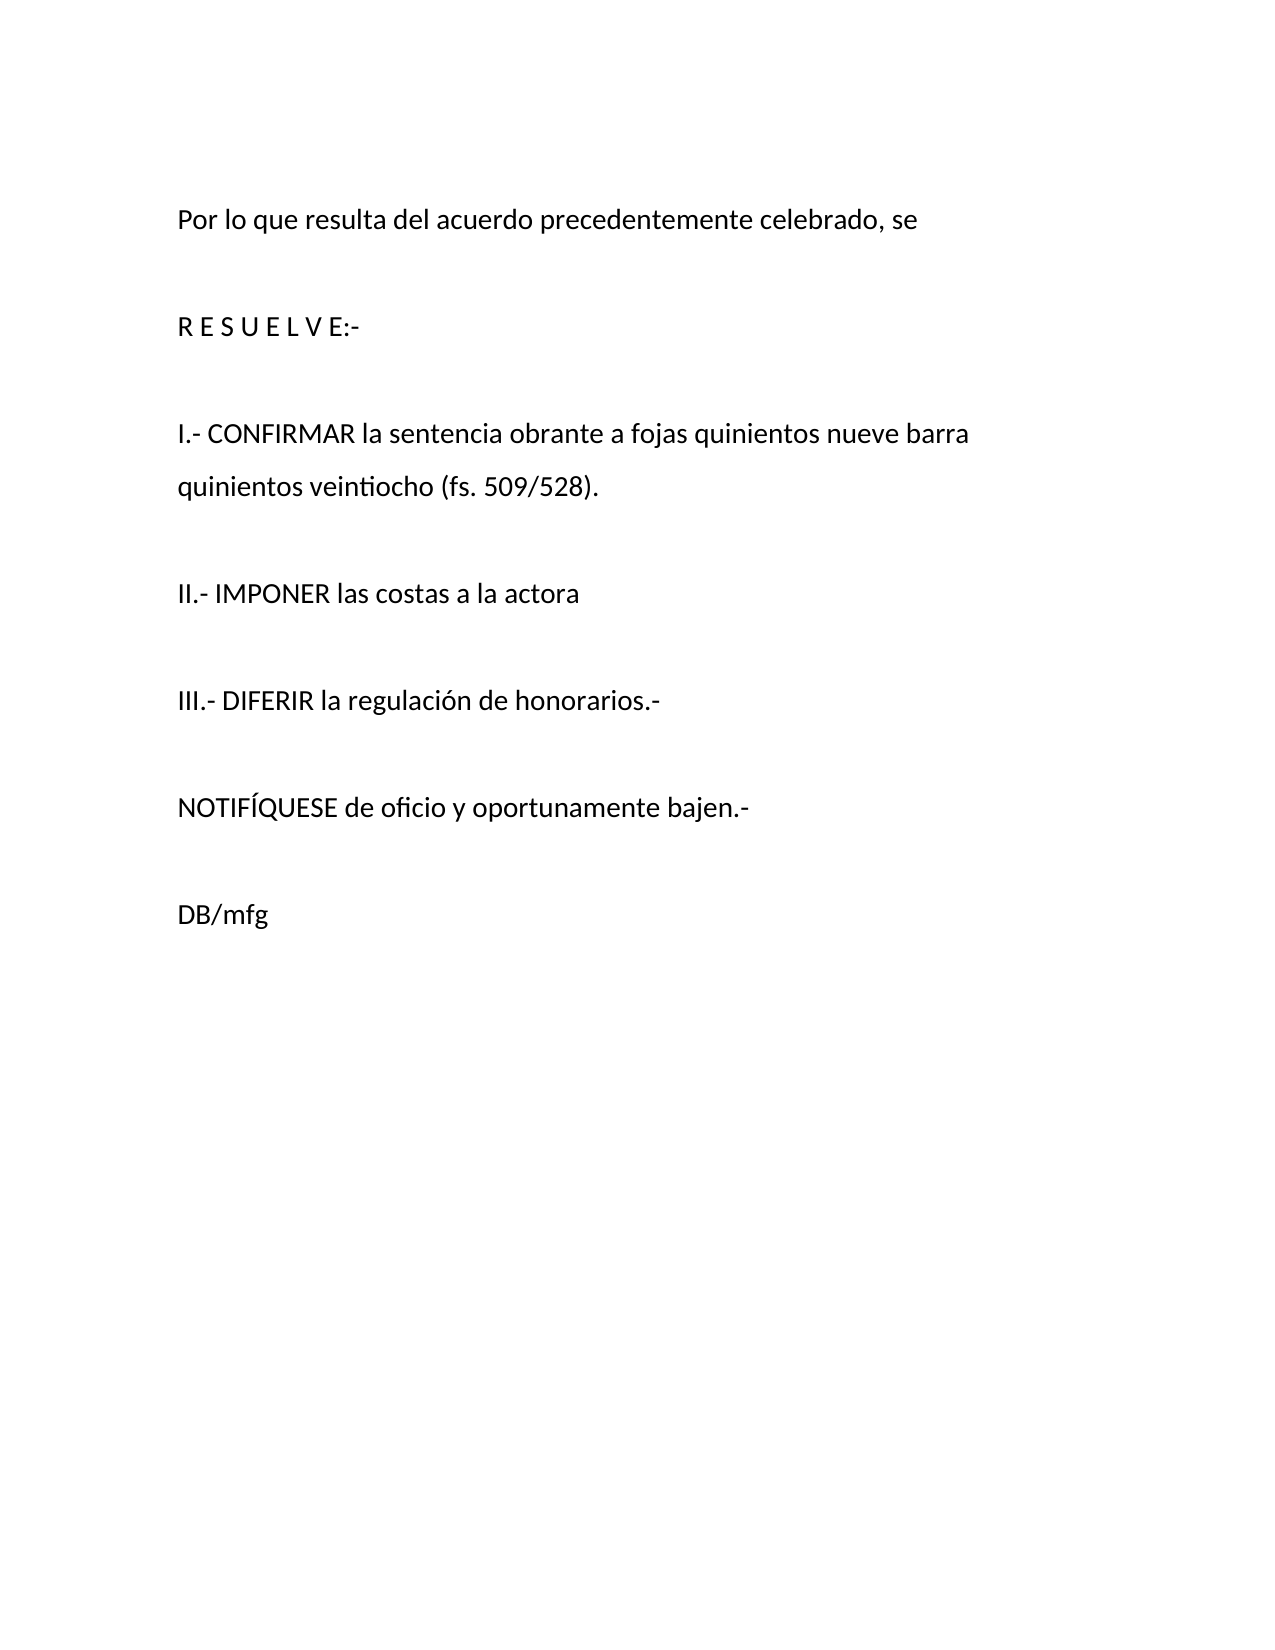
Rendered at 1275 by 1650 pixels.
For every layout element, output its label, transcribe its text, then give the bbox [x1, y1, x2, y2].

text NOTIFÍQUESE de oficio y oportunamente bajen.- [177, 789, 1098, 824]
text Por lo que resulta del acuerdo precedentemente celebrado, se [177, 201, 1098, 237]
text DB/mfg [177, 896, 1098, 931]
text R E S U E L V E:- [177, 308, 1098, 343]
text III.- DIFERIR la regulación de honorarios.- [177, 682, 1098, 718]
text I.- CONFIRMAR la sentencia obrante a fojas quinientos nueve barra quinientos veintiocho (fs. 509/528). [177, 415, 1098, 504]
text II.- IMPONER las costas a la actora [177, 575, 1098, 611]
